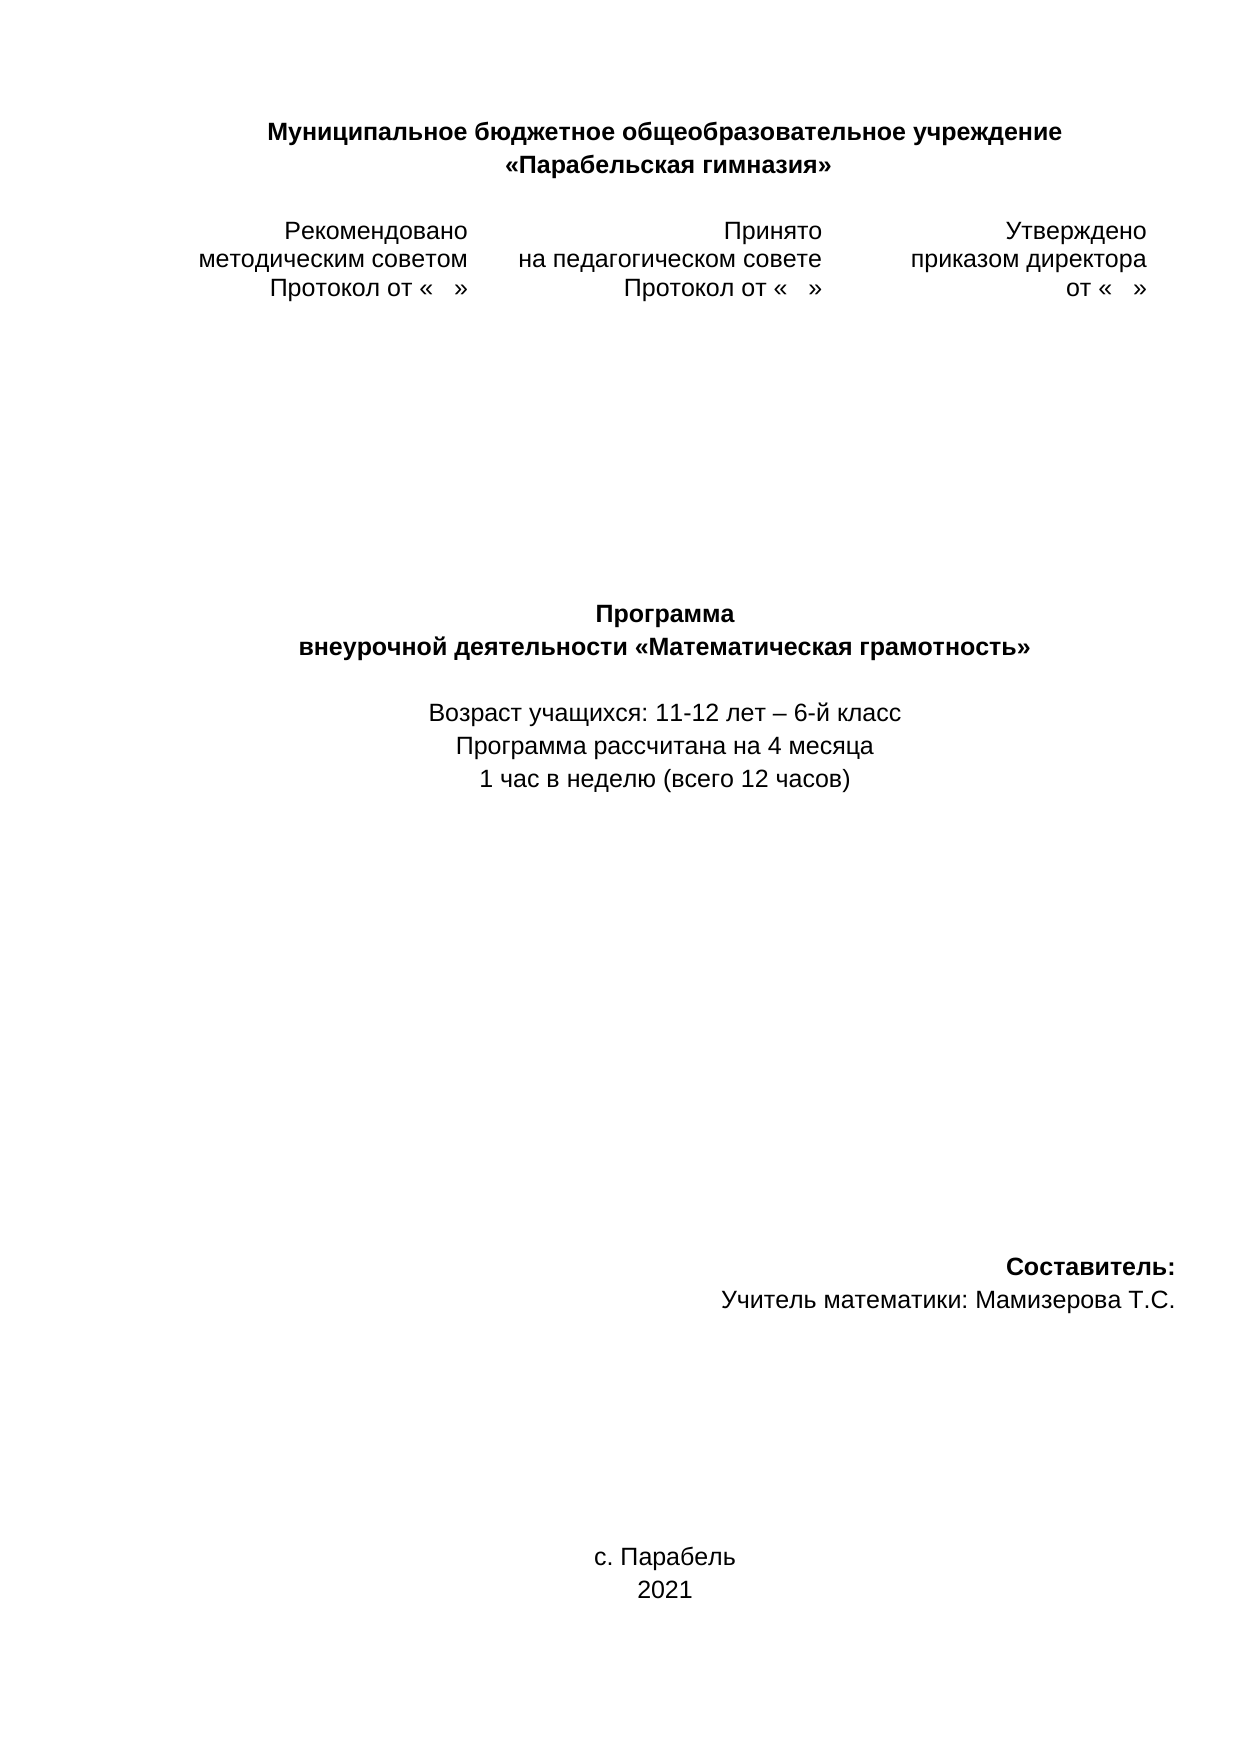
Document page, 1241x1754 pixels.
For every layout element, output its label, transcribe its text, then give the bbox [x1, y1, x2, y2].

text Возраст учащихся: 11-12 лет – 6-й класс [154, 698, 1176, 727]
text «Парабельская гимназия» [154, 150, 1176, 178]
text Составитель: [154, 1252, 1176, 1281]
text Муниципальное бюджетное общеобразовательное учреждение [154, 117, 1176, 145]
text с. Парабель [154, 1542, 1176, 1571]
text внеурочной деятельности «Математическая грамотность» [154, 632, 1176, 661]
text 1 час в неделю (всего 12 часов) [154, 764, 1176, 793]
table_header Утверждено приказом директора от « » [833, 216, 1158, 401]
text Учитель математики: Мамизерова Т.С. [154, 1285, 1176, 1314]
text Программа [154, 599, 1176, 628]
table_header Принято на педагогическом совете Протокол от « » [479, 216, 833, 401]
text 2021 [154, 1575, 1176, 1603]
table_header Рекомендовано методическим советом Протокол от « » [143, 216, 479, 401]
text Программа рассчитана на 4 месяца [154, 731, 1176, 760]
